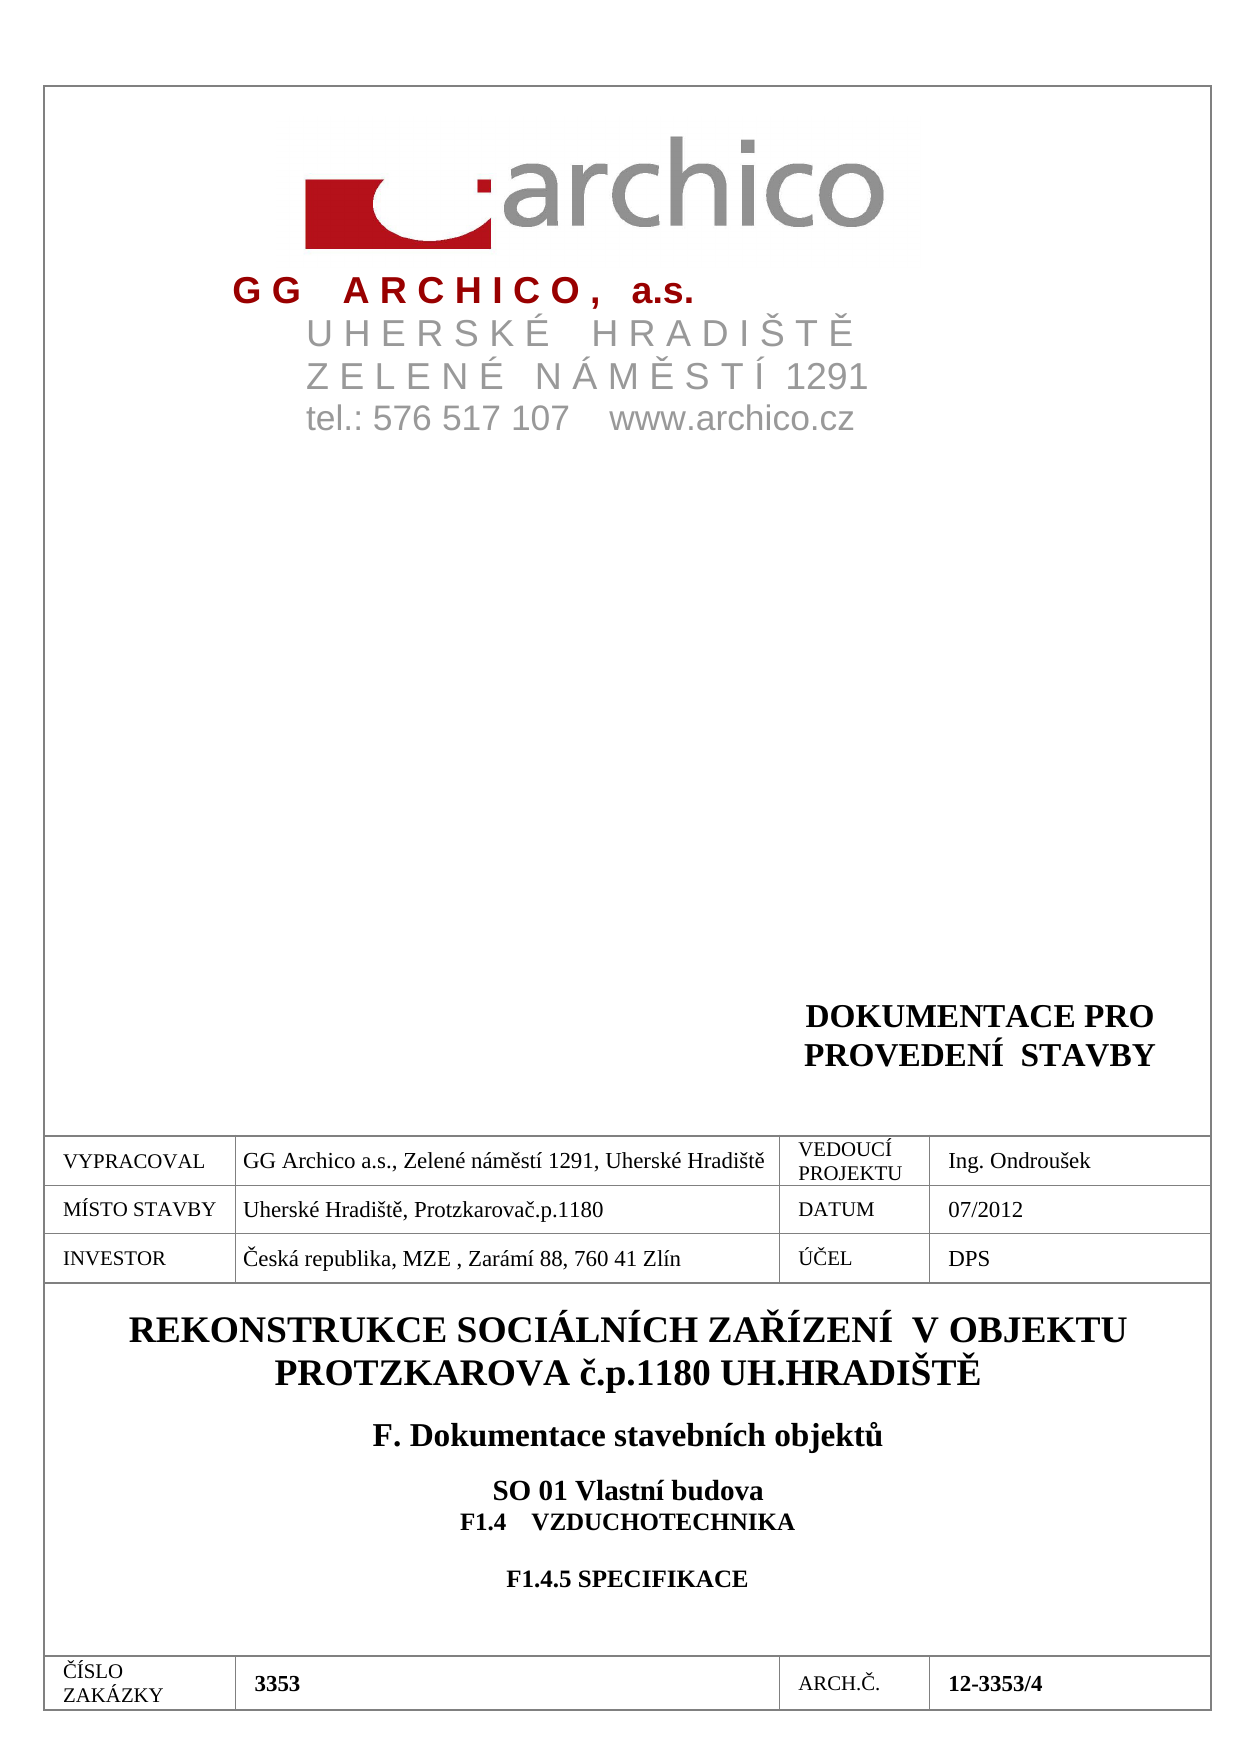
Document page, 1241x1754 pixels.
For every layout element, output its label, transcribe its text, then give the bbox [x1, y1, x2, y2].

table_cell vypracoval [45, 1137, 235, 1185]
table_header [45, 87, 1210, 1134]
table_cell Uherské Hradiště, Protzkarovač.p.1180 [236, 1186, 779, 1233]
table_cell 12-3353/4 [930, 1657, 1210, 1709]
table_cell investor [45, 1234, 235, 1282]
picture [276, 116, 921, 268]
table_cell Datum [780, 1186, 929, 1233]
table_cell 3353 [236, 1657, 779, 1709]
table_cell Arch.č. [780, 1657, 929, 1709]
table_cell Česká republika, MZE , Zarámí 88, 760 41 Zlín [236, 1234, 779, 1282]
table_cell účel [780, 1234, 929, 1282]
table_cell GG Archico a.s., Zelené náměstí 1291, Uherské Hradiště [236, 1137, 779, 1185]
table_cell 07/2012 [930, 1186, 1210, 1233]
table_cell Místo stavby [45, 1186, 235, 1233]
table_cell Vedoucí projektu [780, 1137, 929, 1185]
table_cell DPS [930, 1234, 1210, 1282]
table_cell Číslo zakázky [45, 1657, 235, 1709]
table_cell REKONSTRUKCE SOCIÁLNÍCH ZAŘÍZENÍ V OBJEKTU PROTZKAROVA č.p.1180 UH.HRADIŠTĚ F. Dokumentace stavebních objektů SO 01 Vlastní budova F1.4 VZDUCHOTECHNIKA F1.4.5 SPECIFIKACE [45, 1284, 1210, 1655]
table_cell Ing. Ondroušek [930, 1137, 1210, 1185]
